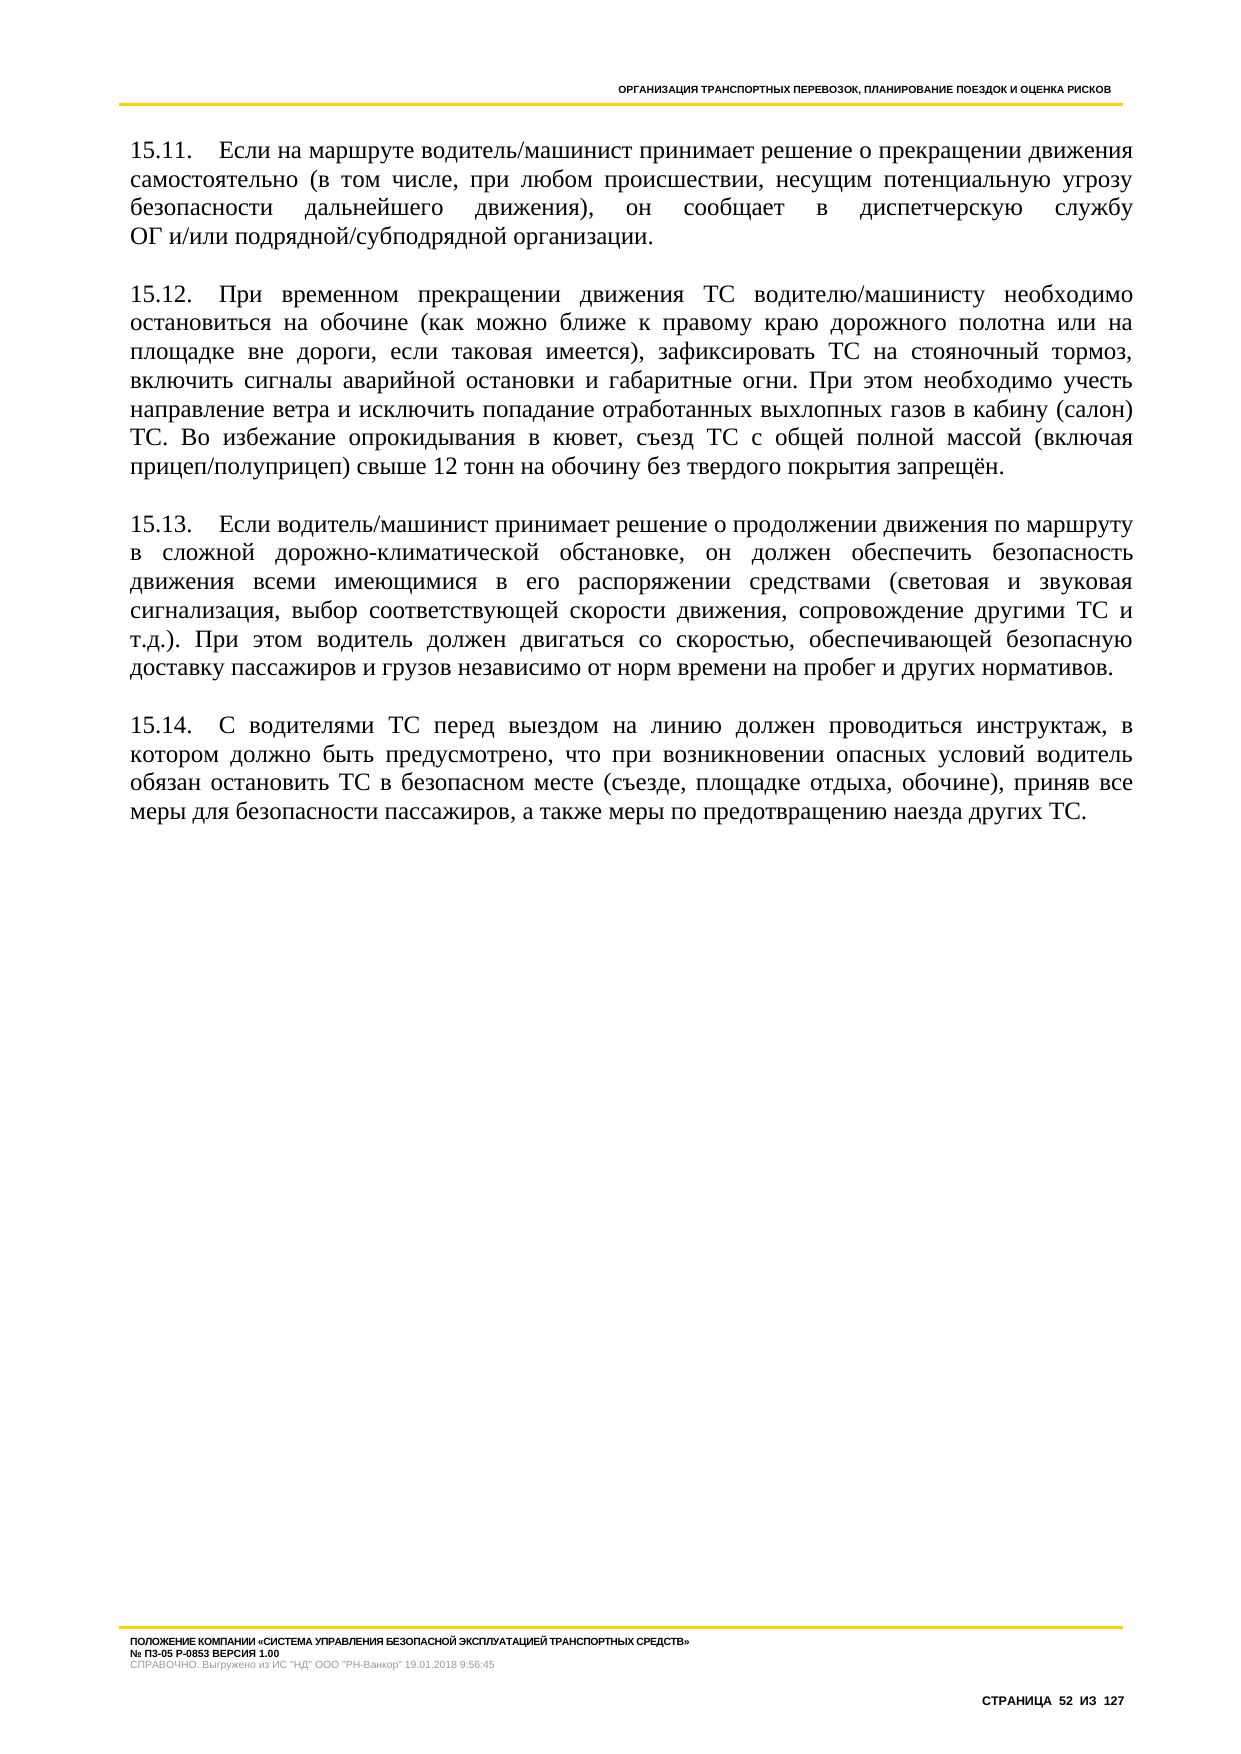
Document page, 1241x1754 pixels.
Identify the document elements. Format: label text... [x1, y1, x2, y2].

text 15.13. Если водитель/машинист принимает решение о продолжении движения по маршруту в сложной дорожно-климатической обстановке, он должен обеспечить безопасность движения всеми имеющимися в его распоряжении средствами (световая и звуковая сигнализация, выбор соответствующей скорости движения, сопровождение другими ТС и т.д.). При этом водитель должен двигаться со скоростью, обеспечивающей безопасную доставку пассажиров и грузов независимо от норм времени на пробег и других нормативов. [130, 509, 1134, 681]
text 15.12. При временном прекращении движения ТС водителю/машинисту необходимо остановиться на обочине (как можно ближе к правому краю дорожного полотна или на площадке вне дороги, если таковая имеется), зафиксировать ТС на стояночный тормоз, включить сигналы аварийной остановки и габаритные огни. При этом необходимо учесть направление ветра и исключить попадание отработанных выхлопных газов в кабину (салон) ТС. Во избежание опрокидывания в кювет, съезд ТС с общей полной массой (включая прицеп/полуприцеп) свыше 12 тонн на обочину без твердого покрытия запрещён. [130, 279, 1134, 480]
text 15.11. Если на маршруте водитель/машинист принимает решение о прекращении движения самостоятельно (в том числе, при любом происшествии, несущим потенциальную угрозу безопасности дальнейшего движения), он сообщает в диспетчерскую службу ОГ и/или подрядной/субподрядной организации. [130, 135, 1134, 250]
list С водителями ТС перед выездом на линию должен проводиться инструктаж, в котором должно быть предусмотрено, что при возникновении опасных условий водитель обязан остановить ТС в безопасном месте (съезде, площадке отдыха, обочине), приняв все меры для безопасности пассажиров, а также меры по предотвращению наезда других ТС. [130, 710, 1134, 825]
